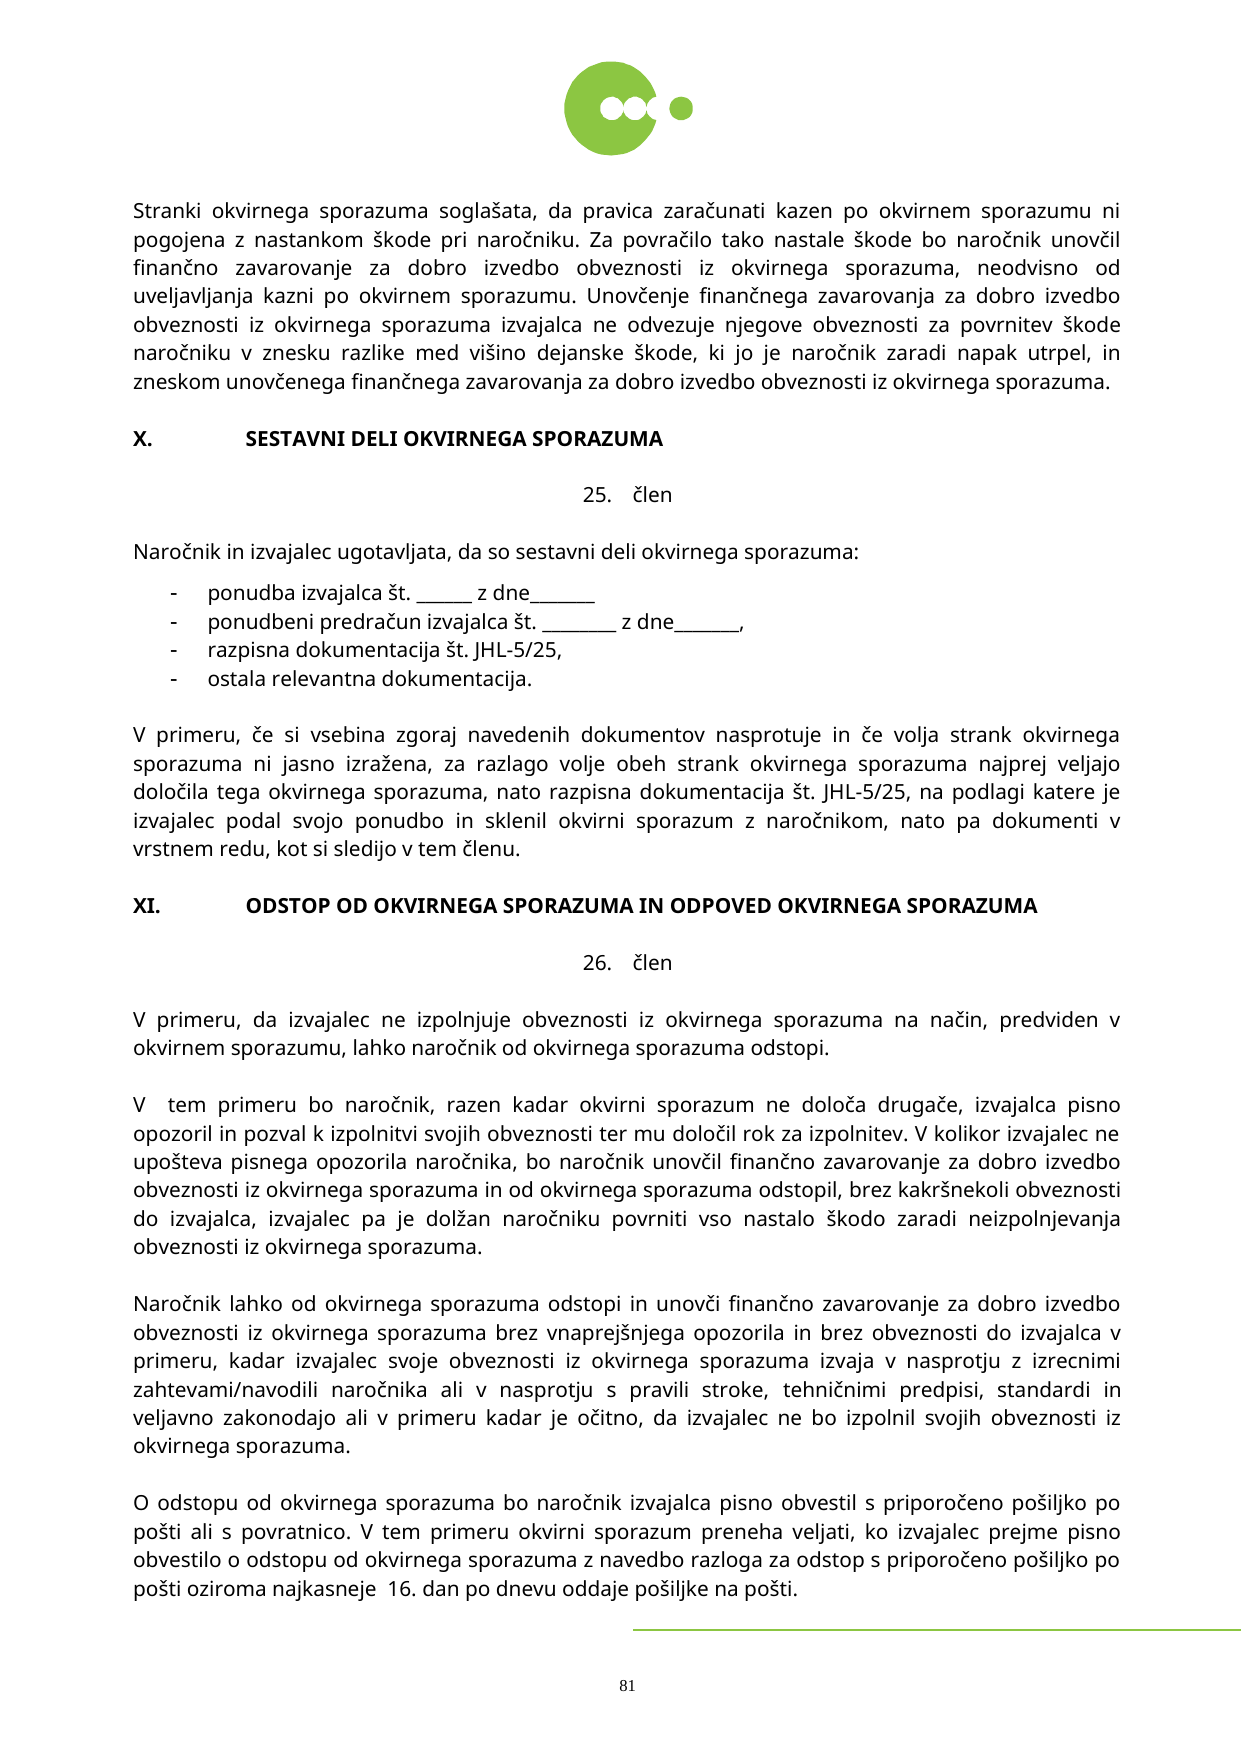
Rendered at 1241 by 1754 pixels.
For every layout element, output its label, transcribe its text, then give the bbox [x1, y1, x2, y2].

list SESTAVNI DELI OKVIRNEGA SPORAZUMA [133, 424, 1122, 452]
text V primeru, da izvajalec ne izpolnjuje obveznosti iz okvirnega sporazuma na način, predviden v okvirnem sporazumu, lahko naročnik od okvirnega sporazuma odstopi. [133, 1005, 1122, 1062]
list razpisna dokumentacija št. JHL-5/25, [170, 635, 1122, 664]
list ostala relevantna dokumentacija. [170, 664, 1122, 692]
list ponudba izvajalca št. ______ z dne_______ [170, 578, 1122, 607]
text O odstopu od okvirnega sporazuma bo naročnik izvajalca pisno obvestil s priporočeno pošiljko po pošti ali s povratnico. V tem primeru okvirni sporazum preneha veljati, ko izvajalec prejme pisno obvestilo o odstopu od okvirnega sporazuma z navedbo razloga za odstop s priporočeno pošiljko po pošti oziroma najkasneje 16. dan po dnevu oddaje pošiljke na pošti. [133, 1488, 1122, 1602]
list ODSTOP OD OKVIRNEGA SPORAZUMA IN ODPOVED OKVIRNEGA SPORAZUMA [133, 891, 1122, 920]
list člen [133, 481, 1122, 509]
text V tem primeru bo naročnik, razen kadar okvirni sporazum ne določa drugače, izvajalca pisno opozoril in pozval k izpolnitvi svojih obveznosti ter mu določil rok za izpolnitev. V kolikor izvajalec ne upošteva pisnega opozorila naročnika, bo naročnik unovčil finančno zavarovanje za dobro izvedbo obveznosti iz okvirnega sporazuma in od okvirnega sporazuma odstopil, brez kakršnekoli obveznosti do izvajalca, izvajalec pa je dolžan naročniku povrniti vso nastalo škodo zaradi neizpolnjevanja obveznosti iz okvirnega sporazuma. [133, 1090, 1122, 1261]
text Naročnik lahko od okvirnega sporazuma odstopi in unovči finančno zavarovanje za dobro izvedbo obveznosti iz okvirnega sporazuma brez vnaprejšnjega opozorila in brez obveznosti do izvajalca v primeru, kadar izvajalec svoje obveznosti iz okvirnega sporazuma izvaja v nasprotju z izrecnimi zahtevami/navodili naročnika ali v nasprotju s pravili stroke, tehničnimi predpisi, standardi in veljavno zakonodajo ali v primeru kadar je očitno, da izvajalec ne bo izpolnil svojih obveznosti iz okvirnega sporazuma. [133, 1289, 1122, 1460]
text Naročnik in izvajalec ugotavljata, da so sestavni deli okvirnega sporazuma: [133, 537, 1122, 566]
text Stranki okvirnega sporazuma soglašata, da pravica zaračunati kazen po okvirnem sporazumu ni pogojena z nastankom škode pri naročniku. Za povračilo tako nastale škode bo naročnik unovčil finančno zavarovanje za dobro izvedbo obveznosti iz okvirnega sporazuma, neodvisno od uveljavljanja kazni po okvirnem sporazumu. Unovčenje finančnega zavarovanja za dobro izvedbo obveznosti iz okvirnega sporazuma izvajalca ne odvezuje njegove obveznosti za povrnitev škode naročniku v znesku razlike med višino dejanske škode, ki jo je naročnik zaradi napak utrpel, in zneskom unovčenega finančnega zavarovanja za dobro izvedbo obveznosti iz okvirnega sporazuma. [133, 196, 1122, 395]
list ponudbeni predračun izvajalca št. ________ z dne_______, [170, 607, 1122, 635]
list člen [133, 948, 1122, 977]
text V primeru, če si vsebina zgoraj navedenih dokumentov nasprotuje in če volja strank okvirnega sporazuma ni jasno izražena, za razlago volje obeh strank okvirnega sporazuma najprej veljajo določila tega okvirnega sporazuma, nato razpisna dokumentacija št. JHL-5/25, na podlagi katere je izvajalec podal svojo ponudbo in sklenil okvirni sporazum z naročnikom, nato pa dokumenti v vrstnem redu, kot si sledijo v tem členu. [133, 721, 1122, 863]
